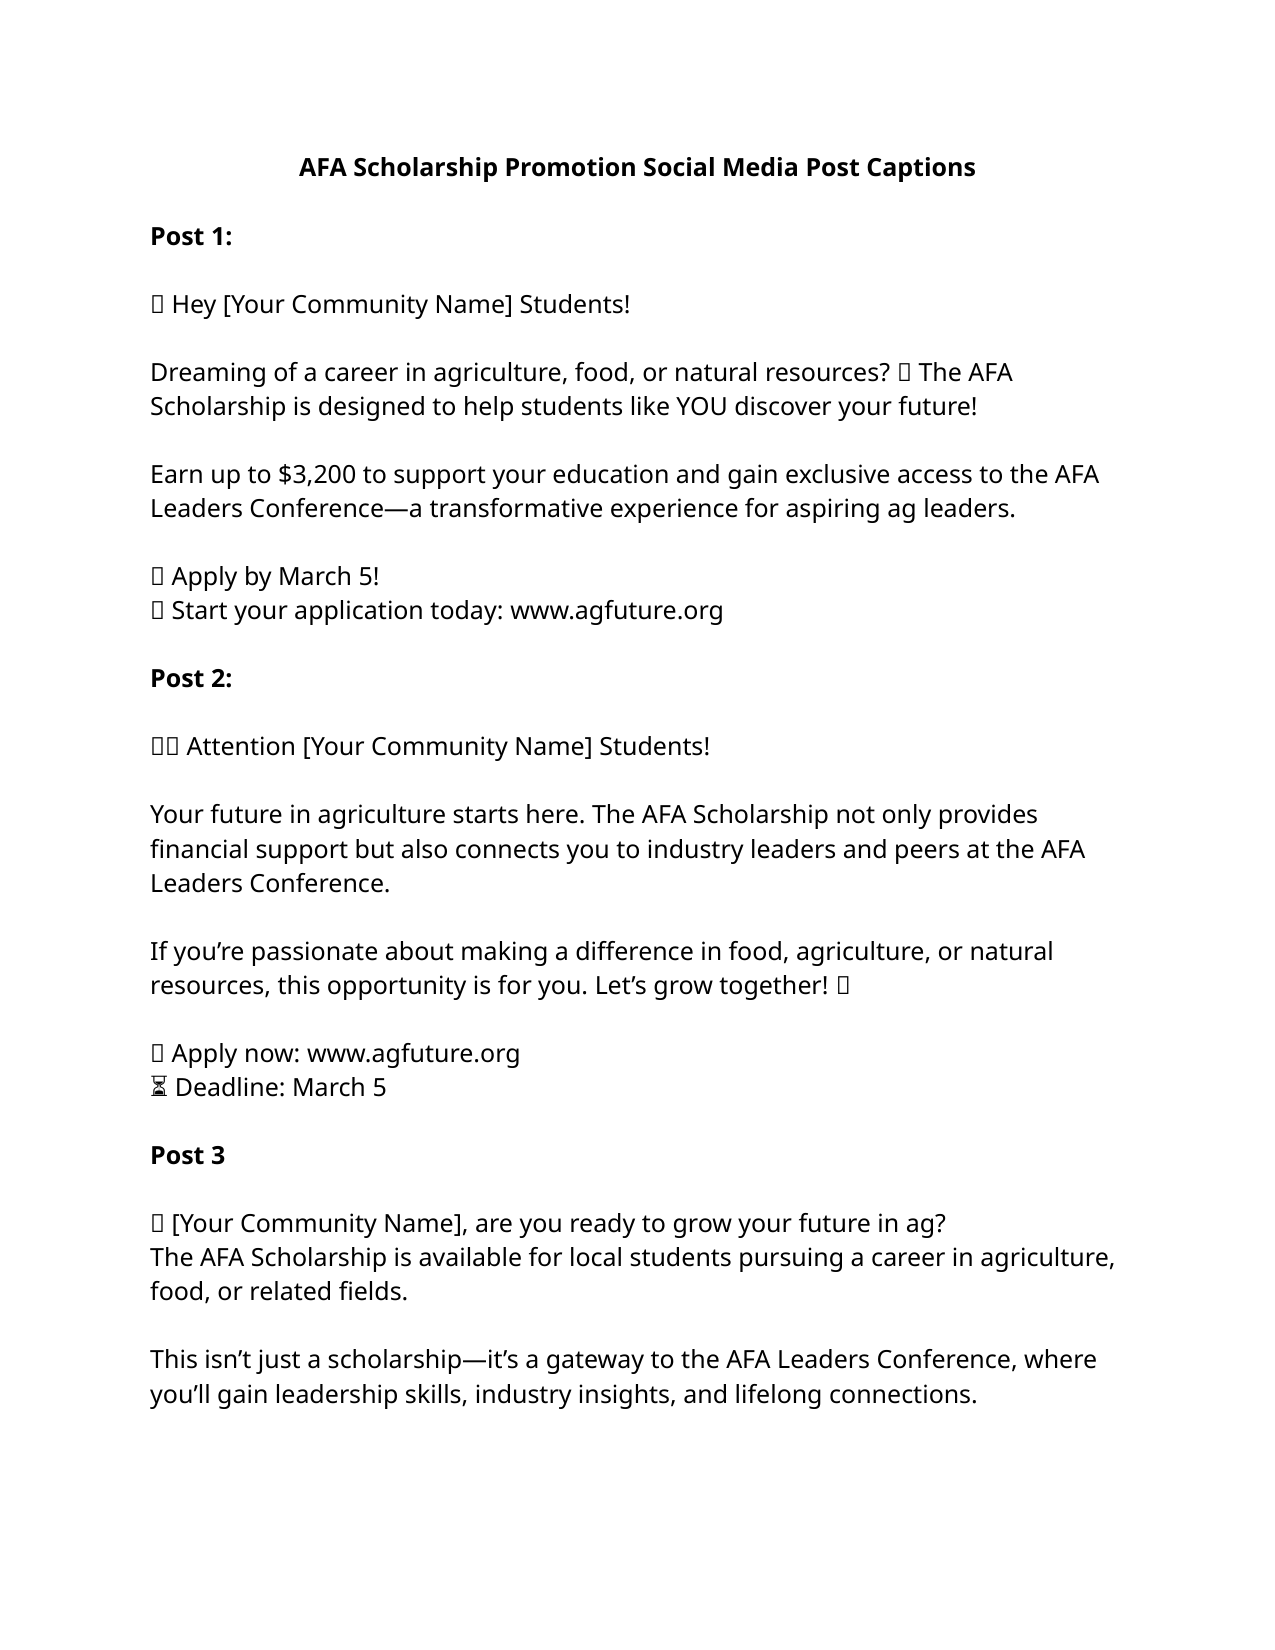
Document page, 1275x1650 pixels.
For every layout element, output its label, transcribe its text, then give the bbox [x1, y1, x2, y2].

text AFA Scholarship Promotion Social Media Post Captions [150, 150, 1125, 184]
text Post 1: [150, 218, 1125, 286]
text Your future in agriculture starts here. The AFA Scholarship not only provides financial support but also connects you to industry leaders and peers at the AFA Leaders Conference. [150, 797, 1125, 899]
text This isn’t just a scholarship—it’s a gateway to the AFA Leaders Conference, where you’ll gain leadership skills, industry insights, and lifelong connections. [150, 1342, 1125, 1410]
text Post 2: [150, 661, 1125, 695]
text Earn up to $3,200 to support your education and gain exclusive access to the AFA Leaders Conference—a transformative experience for aspiring ag leaders. [150, 457, 1125, 525]
text If you’re passionate about making a difference in food, agriculture, or natural resources, this opportunity is for you. Let’s grow together! 🌱 [150, 933, 1125, 1002]
text Post 3 [150, 1138, 1125, 1172]
text 📌 Apply now: www.agfuture.org ⏳ Deadline: March 5 [150, 1036, 1125, 1104]
text 🌾 Hey [Your Community Name] Students! Dreaming of a career in agriculture, food, or natural resources? 🌟 The AFA Scholarship is designed to help students like YOU discover your future! [150, 286, 1125, 422]
text 👩‍🌾 Attention [Your Community Name] Students! [150, 729, 1125, 763]
text 📅 Apply by March 5! 🔗 Start your application today: www.agfuture.org [150, 559, 1125, 661]
text 🚀 [Your Community Name], are you ready to grow your future in ag? The AFA Scholarship is available for local students pursuing a career in agriculture, food, or related fields. [150, 1206, 1125, 1308]
